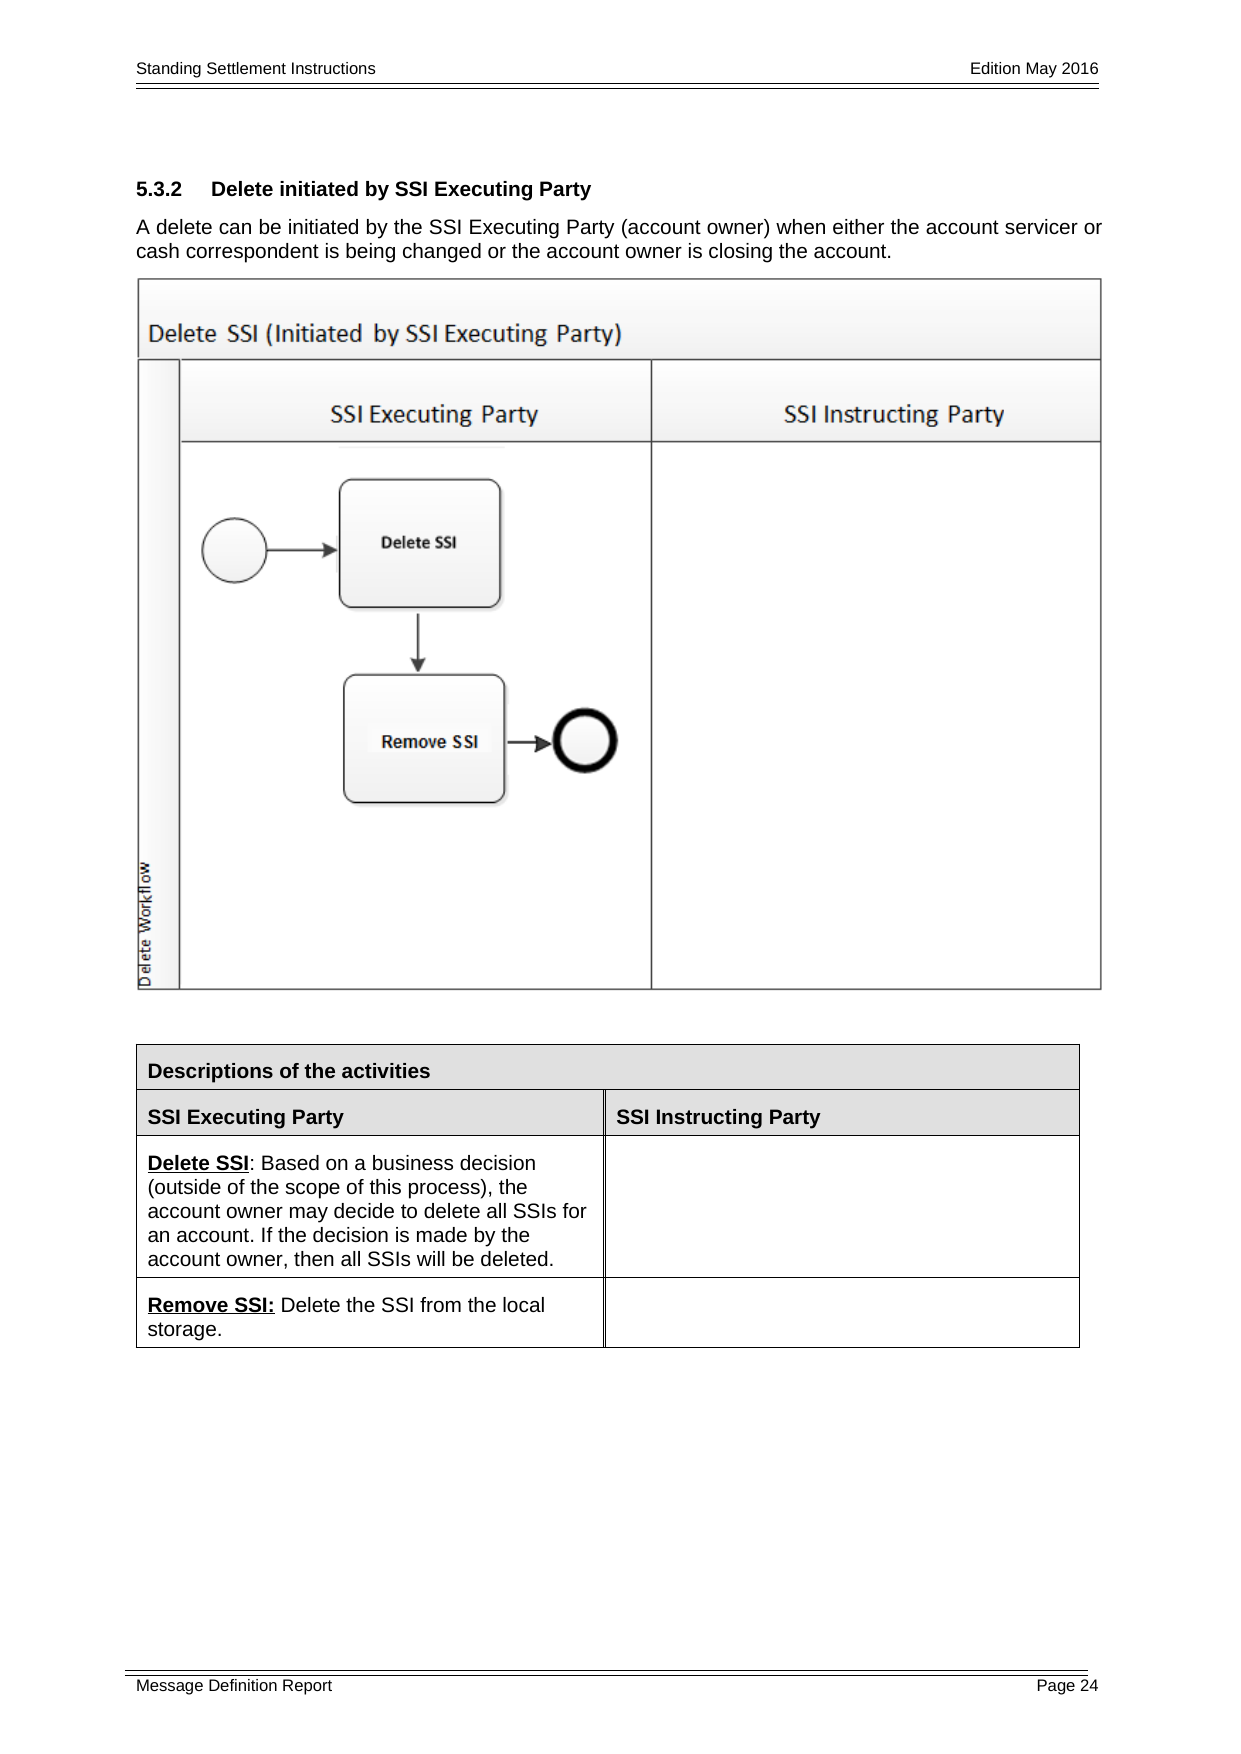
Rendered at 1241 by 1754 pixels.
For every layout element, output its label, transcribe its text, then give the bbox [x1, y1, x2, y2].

subtitle Delete initiated by SSI Executing Party [136, 177, 1104, 201]
text A delete can be initiated by the SSI Executing Party (account owner) when either the account servicer or cash correspondent is being changed or the account owner is closing the account. [136, 215, 1104, 263]
table_cell SSI Instructing Party [606, 1090, 1079, 1135]
table_cell SSI Executing Party [137, 1090, 603, 1135]
table_cell [606, 1278, 1079, 1347]
table_cell Delete SSI: Based on a business decision (outside of the scope of this process), the account owner may decide to delete all SSIs for an account. If the decision is made by the account owner, then all SSIs will be deleted. [137, 1136, 603, 1277]
picture [135, 277, 1105, 993]
table_cell [606, 1136, 1079, 1277]
table_header Descriptions of the activities [137, 1045, 1079, 1089]
table_cell Remove SSI: Delete the SSI from the local storage. [137, 1278, 603, 1347]
